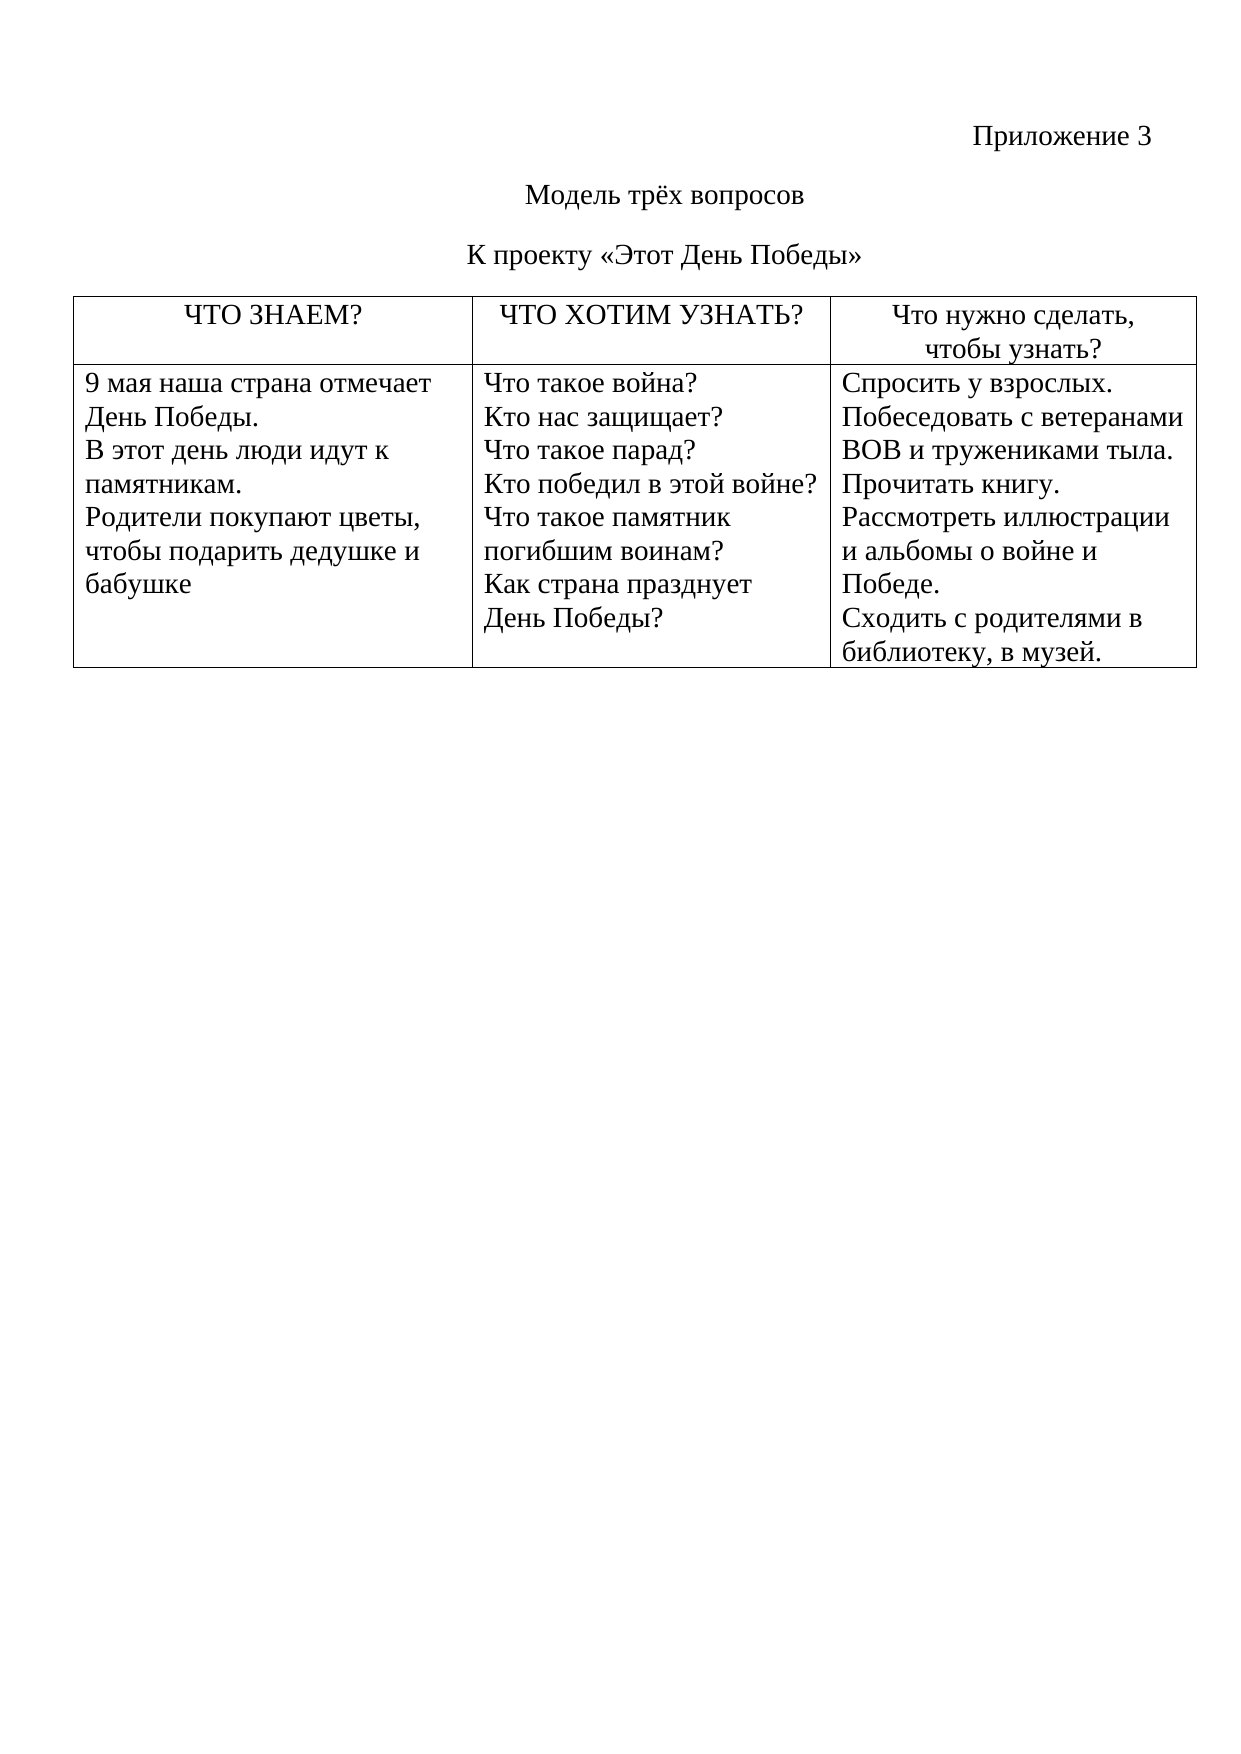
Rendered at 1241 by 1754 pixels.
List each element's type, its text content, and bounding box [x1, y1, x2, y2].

table_header ЧТО ХОТИМ УЗНАТЬ? [473, 297, 830, 364]
table_cell Что такое война? Кто нас защищает? Что такое парад? Кто победил в этой войне? Что такое памятник погибшим воинам? Как страна празднует День Победы? [473, 365, 830, 667]
text Приложение 3 [177, 118, 1152, 152]
text К проекту «Этот День Победы» [177, 237, 1152, 270]
table_header Что нужно сделать, чтобы узнать? [831, 297, 1196, 364]
text Модель трёх вопросов [177, 177, 1152, 211]
table_header ЧТО ЗНАЕМ? [74, 297, 472, 364]
table_cell 9 мая наша страна отмечает День Победы. В этот день люди идут к памятникам. Родители покупают цветы, чтобы подарить дедушке и бабушке [74, 365, 472, 667]
table_cell Спросить у взрослых. Побеседовать с ветеранами ВОВ и тружениками тыла. Прочитать книгу. Рассмотреть иллюстрации и альбомы о войне и Победе. Сходить с родителями в библиотеку, в музей. [831, 365, 1196, 667]
